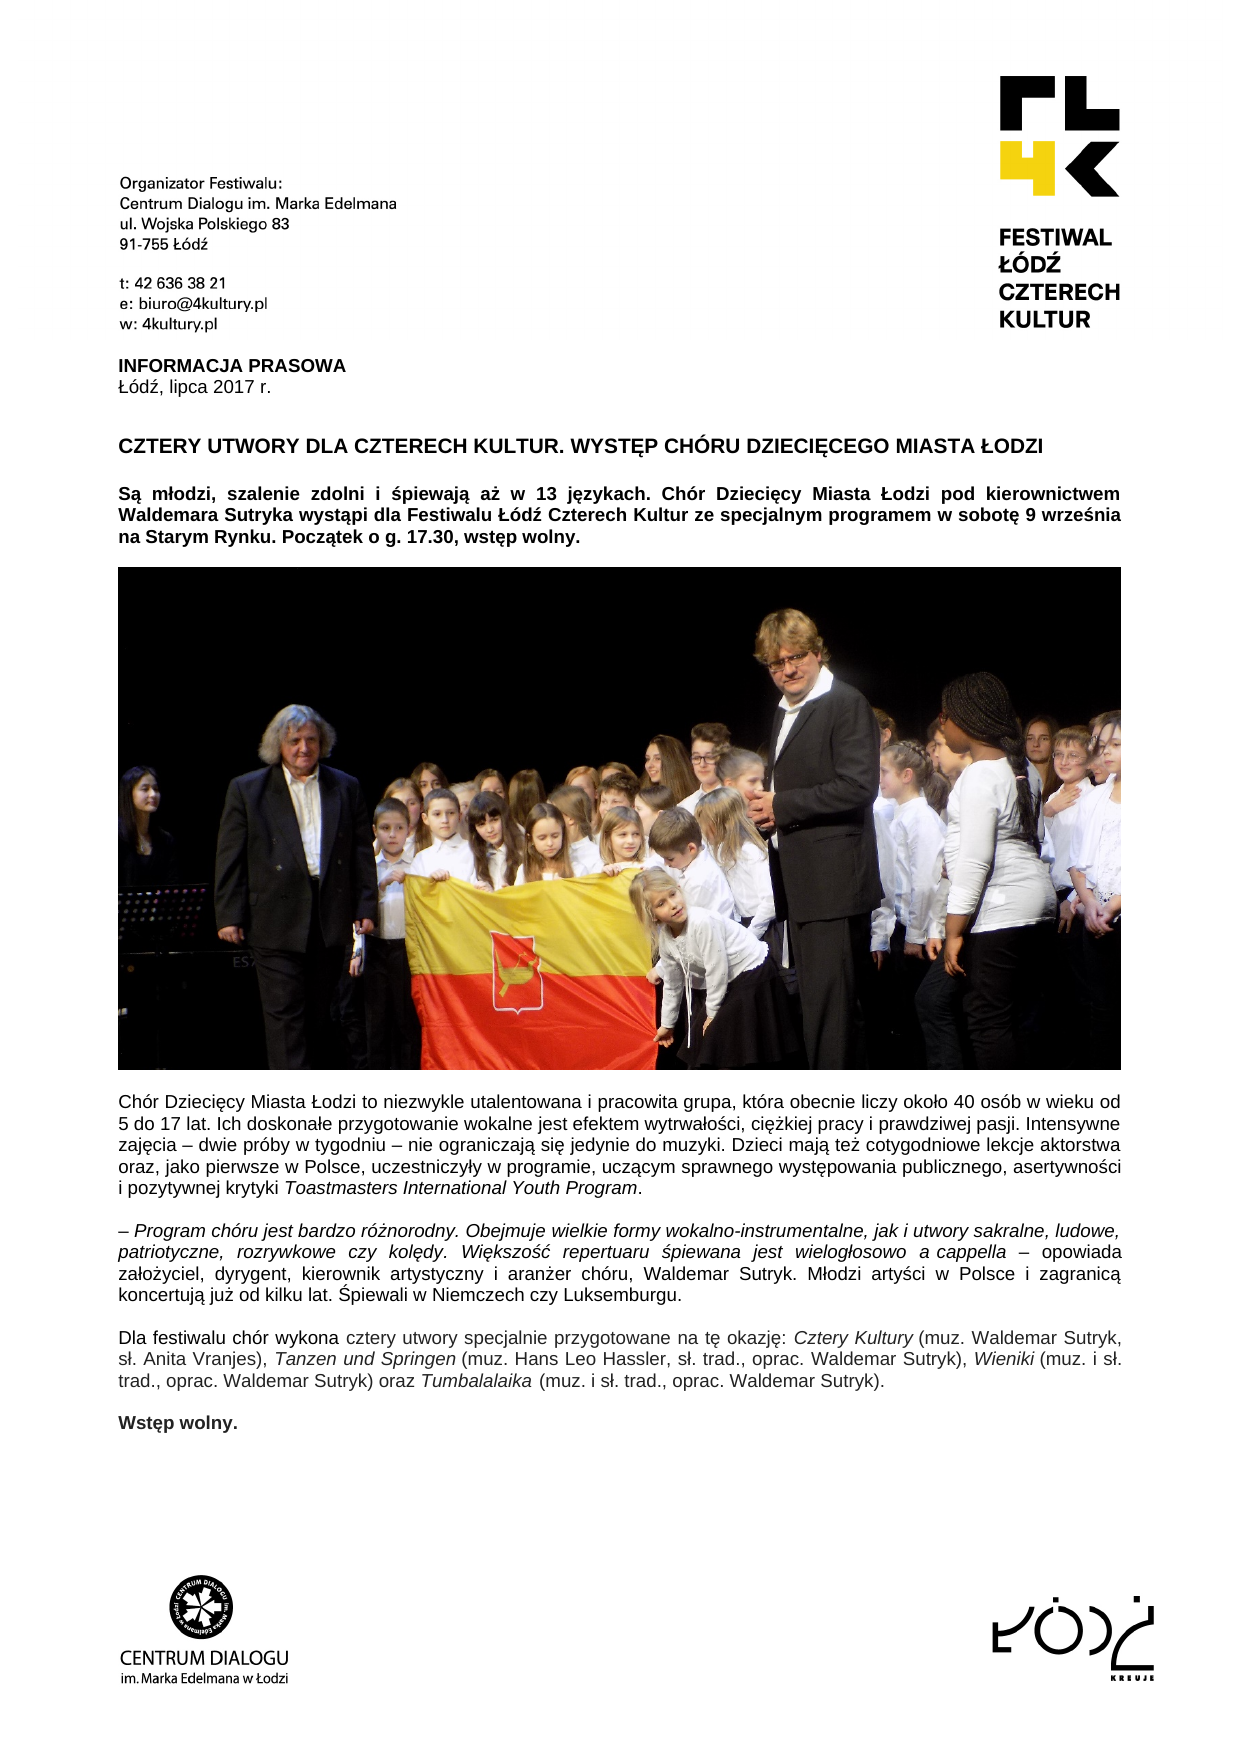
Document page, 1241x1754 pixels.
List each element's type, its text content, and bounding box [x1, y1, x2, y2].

text – Program chóru jest bardzo różnorodny. Obejmuje wielkie formy wokalno-instrumentalne, jak i utwory sakralne, ludowe, patriotyczne, rozrywkowe czy kolędy. Większość repertuaru śpiewana jest wielogłosowo a cappella – opowiada założyciel, dyrygent, kierownik artystyczny i aranżer chóru, Waldemar Sutryk. Młodzi artyści w Polsce i zagranicą koncertują już od kilku lat. Śpiewali w Niemczech czy Luksemburgu. [118, 1219, 1122, 1306]
text INFORMACJA PRASOWA [118, 354, 1122, 376]
picture [17, 0, 1223, 340]
picture [118, 567, 1121, 1070]
text Łódź, lipca 2017 r. [118, 376, 1122, 397]
text CZTERY UTWORY DLA CZTERECH KULTUR. WYSTĘP CHÓRU DZIECIĘCEGO MIASTA ŁODZI [118, 434, 1122, 458]
text Chór Dziecięcy Miasta Łodzi to niezwykle utalentowana i pracowita grupa, która obecnie liczy około 40 osób w wieku od 5 do 17 lat. Ich doskonałe przygotowanie wokalne jest efektem wytrwałości, ciężkiej pracy i prawdziwej pasji. Intensywne zajęcia – dwie próby w tygodniu – nie ograniczają się jedynie do muzyki. Dzieci mają też cotygodniowe lekcje aktorstwa oraz, jako pierwsze w Polsce, uczestniczyły w programie, uczącym sprawnego występowania publicznego, asertywności i pozytywnej krytyki Toastmasters International Youth Program. [118, 1091, 1122, 1198]
text Są młodzi, szalenie zdolni i śpiewają aż w 13 językach. Chór Dziecięcy Miasta Łodzi pod kierownictwem Waldemara Sutryka wystąpi dla Festiwalu Łódź Czterech Kultur ze specjalnym programem w sobotę 9 września na Starym Rynku. Początek o g. 17.30, wstęp wolny. [118, 482, 1122, 547]
picture [0, 1536, 1241, 1752]
text Dla festiwalu chór wykona cztery utwory specjalnie przygotowane na tę okazję: Cztery Kultury (muz. Waldemar Sutryk, sł. Anita Vranjes), Tanzen und Springen (muz. Hans Leo Hassler, sł. trad., oprac. Waldemar Sutryk), Wieniki (muz. i sł. trad., oprac. Waldemar Sutryk) oraz Tumbalalaika (muz. i sł. trad., oprac. Waldemar Sutryk). [118, 1326, 1122, 1391]
text Wstęp wolny. [118, 1412, 1122, 1433]
